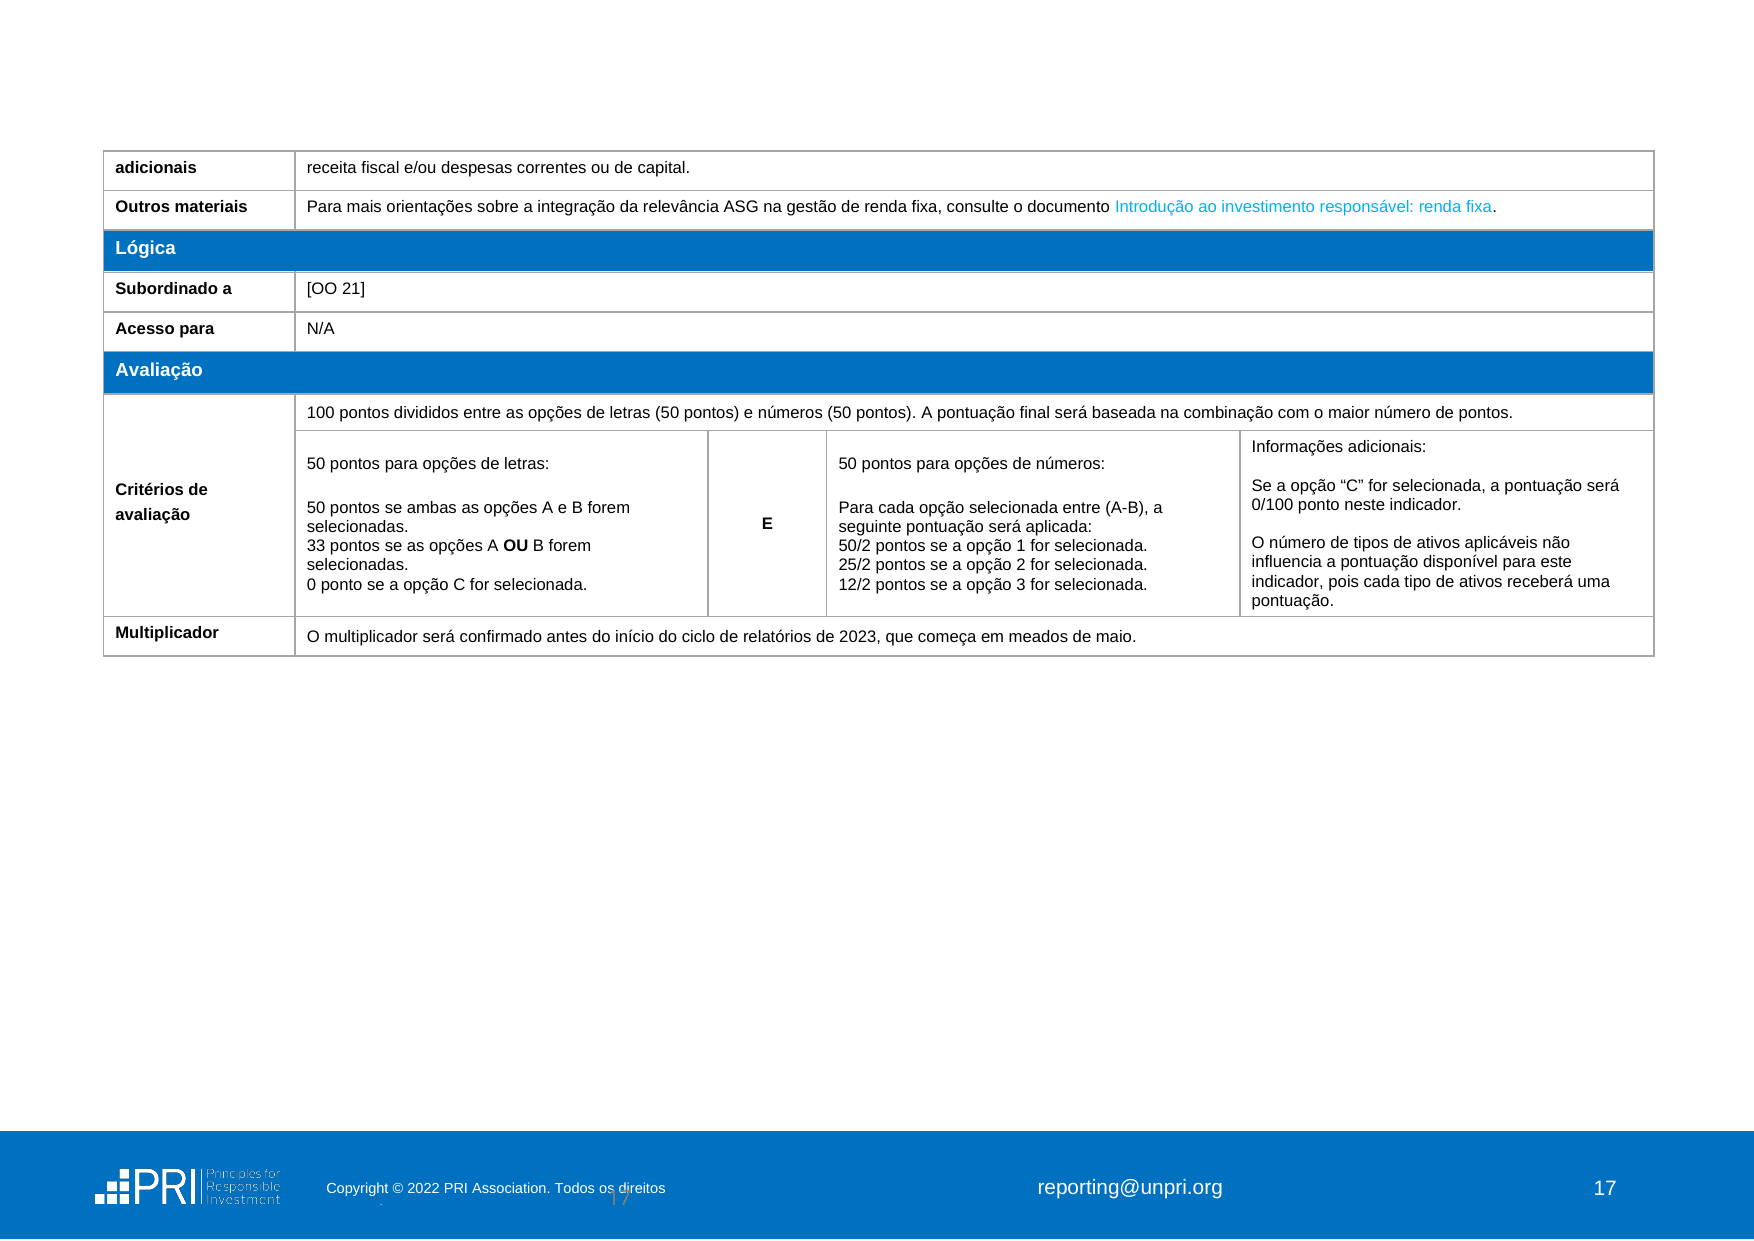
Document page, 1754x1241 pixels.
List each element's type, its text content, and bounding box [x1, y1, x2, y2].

table_cell Para mais orientações sobre a integração da relevância ASG na gestão de renda fixa, consulte o documento Introdução ao investimento responsável: renda fixa. [296, 191, 1653, 229]
table_cell Lógica [104, 231, 1653, 271]
table_cell Acesso para [104, 313, 294, 351]
table_cell E [709, 431, 826, 616]
picture [92, 1166, 282, 1207]
table_cell Avaliação [104, 352, 1653, 393]
table_cell 100 pontos divididos entre as opções de letras (50 pontos) e números (50 pontos). A pontuação final será baseada na combinação com o maior número de pontos. [296, 395, 1653, 430]
table_cell 50 pontos para opções de letras: 50 pontos se ambas as opções A e B forem selecionadas. 33 pontos se as opções A OU B forem selecionadas. 0 ponto se a opção C for selecionada. [296, 431, 707, 616]
table_cell [OO 21] [296, 273, 1653, 311]
table_cell Outros materiais [104, 191, 294, 229]
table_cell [296, 152, 1653, 190]
table_cell Informações adicionais: Se a opção “C” for selecionada, a pontuação será 0/100 ponto neste indicador. O número de tipos de ativos aplicáveis não influencia a pontuação disponível para este indicador, pois cada tipo de ativos receberá uma pontuação. [1241, 431, 1653, 616]
table_cell N/A [296, 313, 1653, 351]
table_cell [104, 152, 294, 190]
table_cell Subordinado a [104, 273, 294, 311]
table_cell O multiplicador será confirmado antes do início do ciclo de relatórios de 2023, que começa em meados de maio. [296, 617, 1653, 655]
table_cell Critérios de avaliação [104, 395, 294, 616]
table_cell Multiplicador [104, 617, 294, 655]
table_cell 50 pontos para opções de números: Para cada opção selecionada entre (A-B), a seguinte pontuação será aplicada: 50/2 pontos se a opção 1 for selecionada. 25/2 pontos se a opção 2 for selecionada. 12/2 pontos se a opção 3 for selecionada. [827, 431, 1239, 616]
